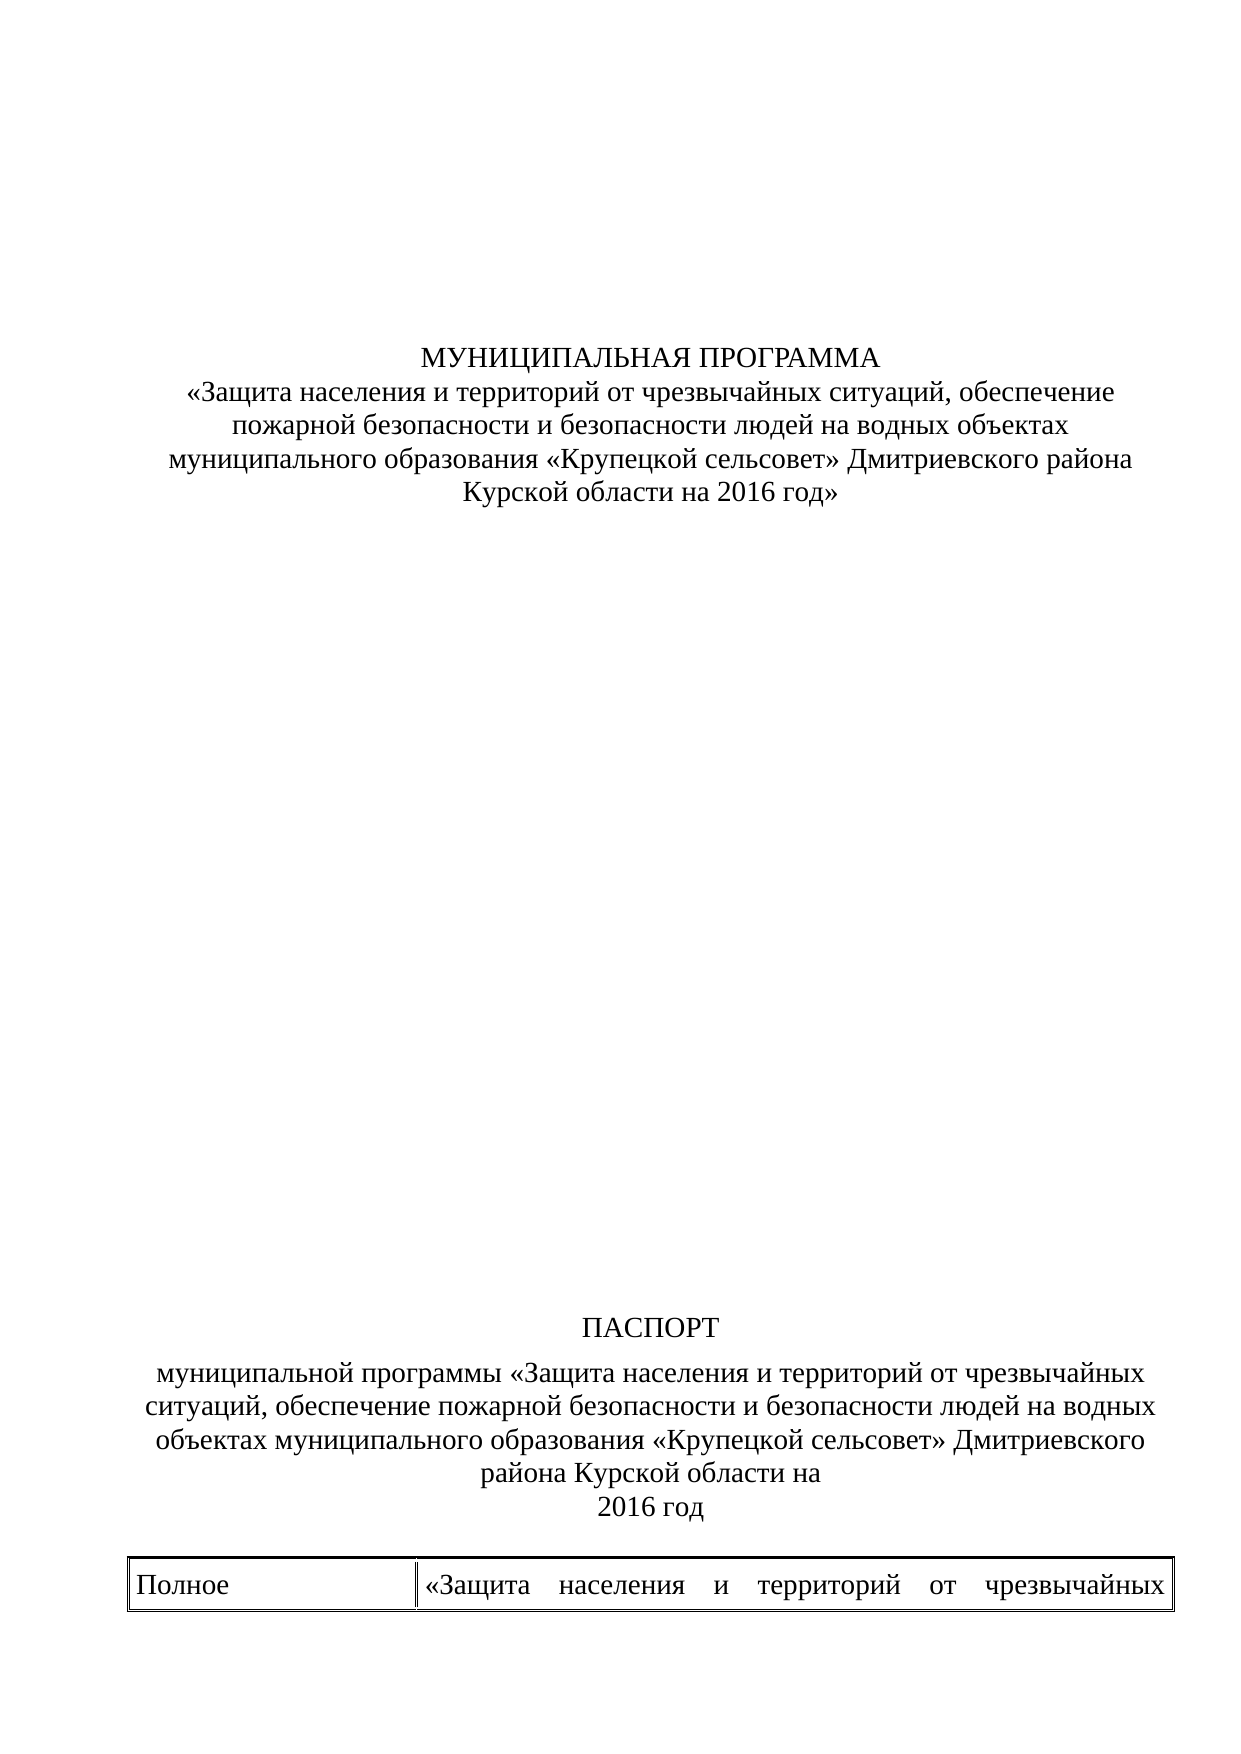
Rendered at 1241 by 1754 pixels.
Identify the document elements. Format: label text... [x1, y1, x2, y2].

text 2016 год [136, 1489, 1165, 1522]
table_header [130, 1559, 417, 1608]
text муниципальной программы «Защита населения и территорий от чрезвычайных ситуаций, обеспечение пожарной безопасности и безопасности людей на водных объектах муниципального образования «Крупецкой сельсовет» Дмитриевского района Курской области на [136, 1355, 1165, 1489]
text МУНИЦИПАЛЬНАЯ ПРОГРАММА [136, 340, 1165, 374]
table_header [417, 1559, 1172, 1608]
text «Защита населения и территорий от чрезвычайных ситуаций, обеспечение пожарной безопасности и безопасности людей на водных объектах муниципального образования «Крупецкой сельсовет» Дмитриевского района Курской области на 2016 год» [136, 374, 1165, 508]
text ПАСПОРТ [136, 1310, 1165, 1344]
